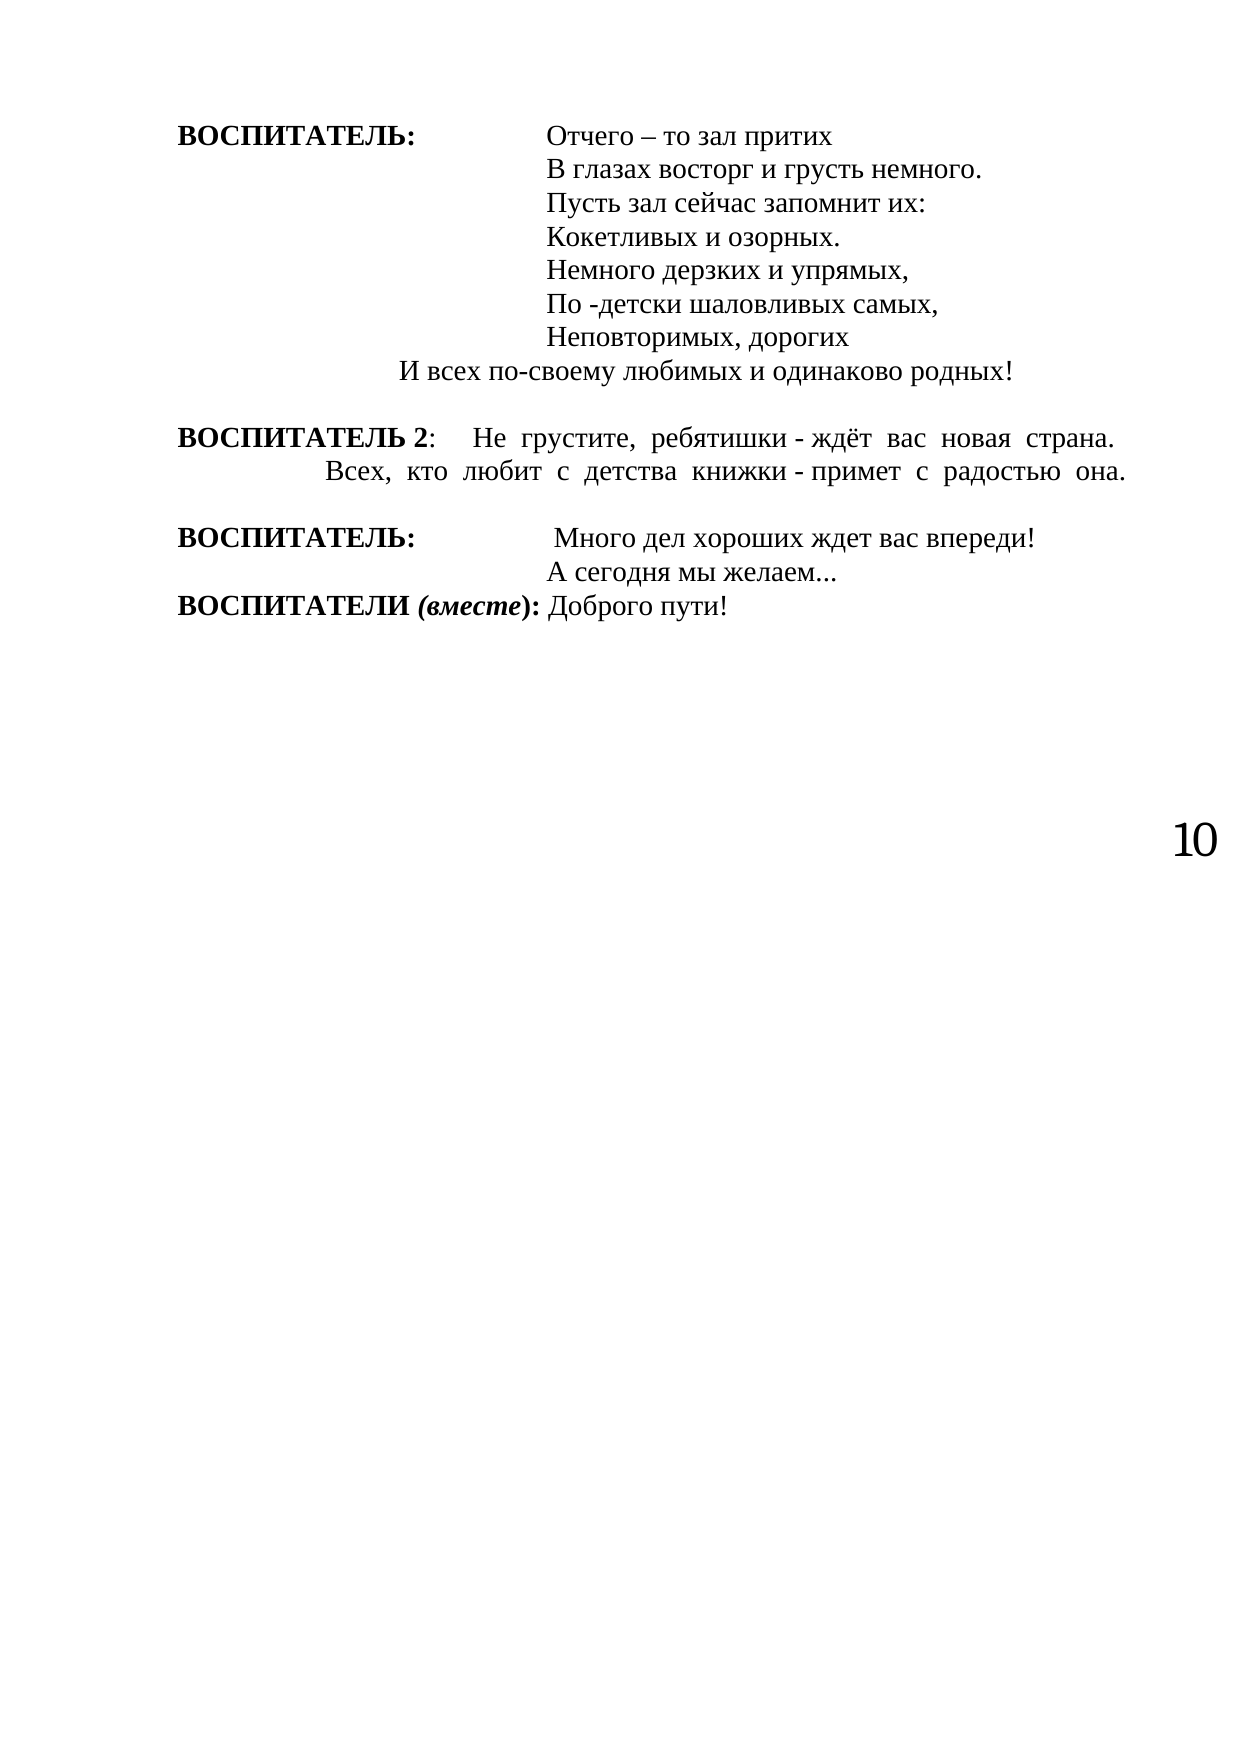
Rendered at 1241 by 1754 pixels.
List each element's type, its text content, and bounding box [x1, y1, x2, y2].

text В глазах восторг и грусть немного. [177, 152, 1152, 185]
text ВОСПИТАТЕЛЬ 2: Не грустите, ребятишки - ждёт вас новая страна. Всех, кто любит с детства книжки - примет с радостью она. [177, 420, 1152, 487]
text И всех по-своему любимых и одинаково родных! [177, 353, 1152, 386]
text ВОСПИТАТЕЛЬ: Отчего – то зал притих [177, 118, 1152, 152]
text Пусть зал сейчас запомнит их: [177, 185, 1152, 219]
text ВОСПИТАТЕЛИ (вместе): Доброго пути! [177, 588, 1152, 621]
text По -детски шаловливых самых, [177, 286, 1152, 319]
text Немного дерзких и упрямых, [177, 252, 1152, 286]
text Кокетливых и озорных. [177, 219, 1152, 252]
text А сегодня мы желаем... [177, 554, 1152, 588]
text Неповторимых, дорогих [177, 319, 1152, 353]
text ВОСПИТАТЕЛЬ: Много дел хороших ждет вас впереди! [177, 521, 1152, 554]
